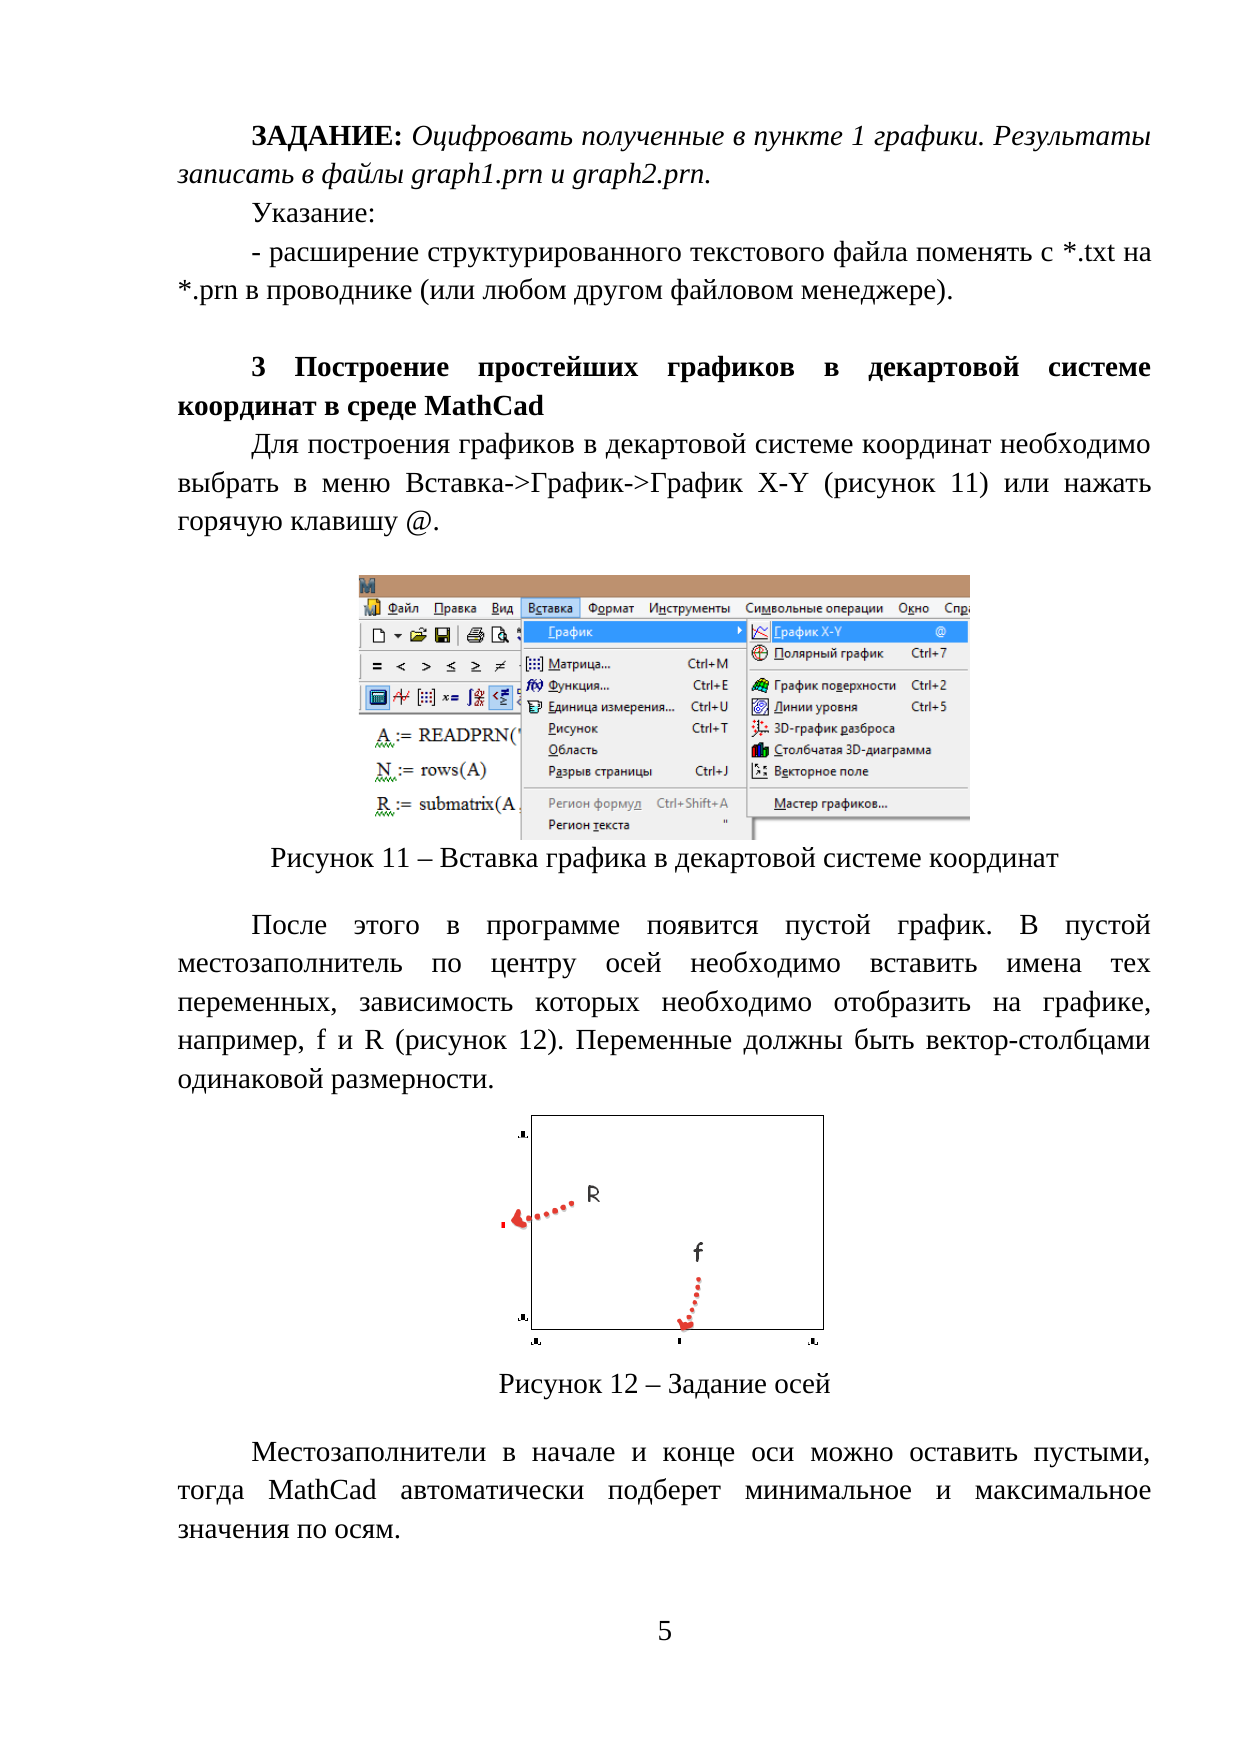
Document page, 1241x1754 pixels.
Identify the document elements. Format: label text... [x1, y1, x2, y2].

text Рисунок 12 – Задание осей [177, 1367, 1152, 1400]
text - расширение структурированного текстового файла поменять с *.txt на *.prn в проводнике (или любом другом файловом менеджере). [177, 234, 1152, 306]
text После этого в программе появится пустой график. В пустой местозаполнитель по центру осей необходимо вставить имена тех переменных, зависимость которых необходимо отобразить на графике, например, f и R (рисунок 12). Переменные должны быть вектор-столбцами одинаковой размерности. [177, 907, 1152, 1094]
text Местозаполнители в начале и конце оси можно оставить пустыми, тогда MathCad автоматически подберет минимальное и максимальное значения по осям. [177, 1434, 1152, 1544]
picture [482, 1099, 847, 1367]
text Указание: [177, 195, 1152, 229]
text 3 Построение простейших графиков в декартовой системе координат в среде MathCad [177, 349, 1152, 421]
picture [358, 575, 970, 840]
text Для построения графиков в декартовой системе координат необходимо выбрать в меню Вставка->График->График Х-Y (рисунок 11) или нажать горячую клавишу @. [177, 426, 1152, 537]
text Рисунок 11 – Вставка графика в декартовой системе координат [177, 840, 1152, 873]
text ЗАДАНИЕ: Оцифровать полученные в пункте 1 графики. Результаты записать в файлы graph1.prn и graph2.prn. [177, 118, 1152, 190]
